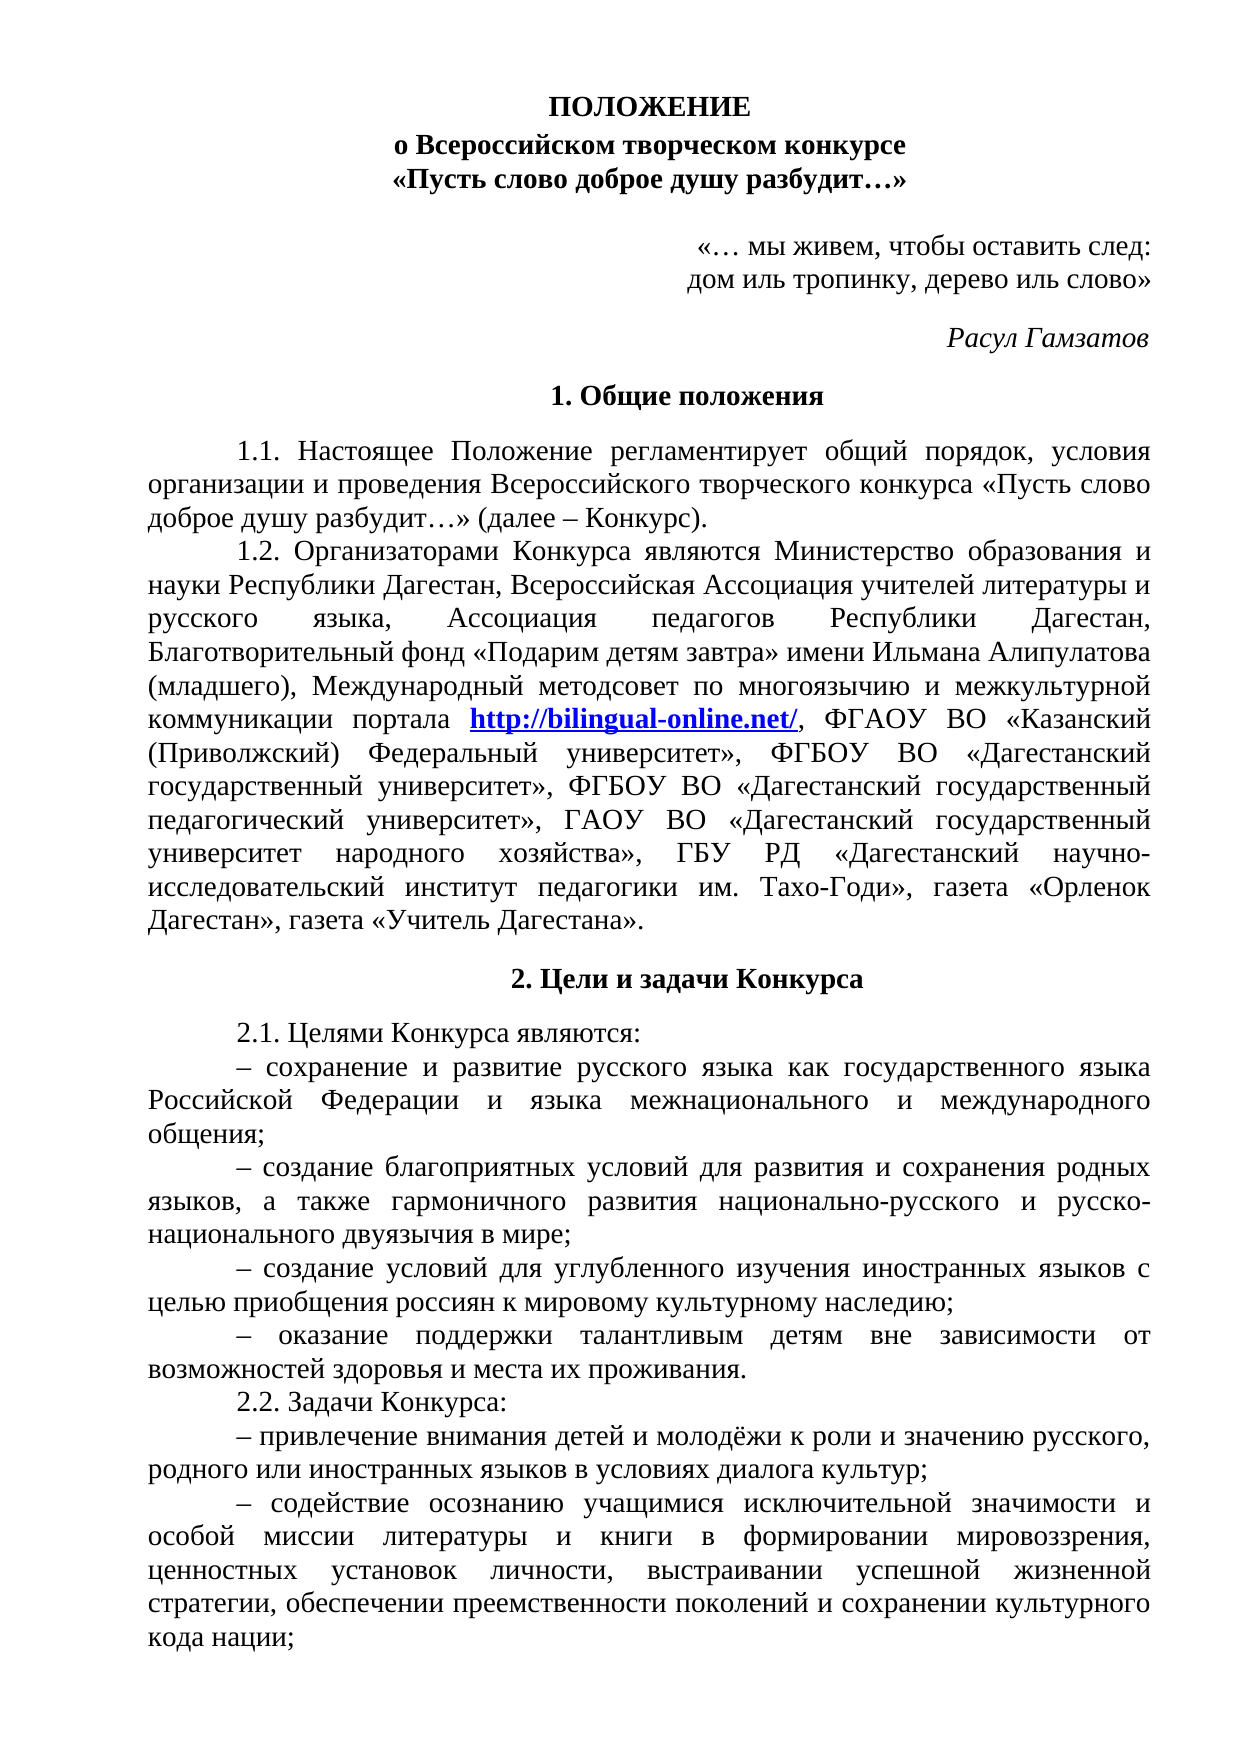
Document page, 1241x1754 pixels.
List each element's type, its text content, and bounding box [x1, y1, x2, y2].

text о Всероссийском творческом конкурсе [148, 127, 1152, 161]
text 1.2. Организаторами Конкурса являются Министерство образования и науки Республики Дагестан, Всероссийская Ассоциация учителей литературы и русского языка, Ассоциация педагогов Республики Дагестан, Благотворительный фонд «Подарим детям завтра» имени Ильмана Алипулатова (младшего), Международный методсовет по многоязычию и межкультурной коммуникации портала http://bilingual-online.net/, ФГАОУ ВО «Казанский (Приволжский) Федеральный университет», ФГБОУ ВО «Дагестанский государственный университет», ФГБОУ ВО «Дагестанский государственный педагогический университет», ГАОУ ВО «Дагестанский государственный университет народного хозяйства», ГБУ РД «Дагестанский научно-исследовательский институт педагогики им. Тахо-Годи», газета «Орленок Дагестан», газета «Учитель Дагестана». [148, 533, 1152, 936]
text – сохранение и развитие русского языка как государственного языка Российской Федерации и языка межнационального и международного общения; [148, 1049, 1152, 1149]
text – содействие осознанию учащимися исключительной значимости и особой миссии литературы и книги в формировании мировоззрения, ценностных установок личности, выстраивании успешной жизненной стратегии, обеспечении преемственности поколений и сохранении культурного кода нации; [148, 1485, 1152, 1653]
list 2. Цели и задачи Конкурса [223, 961, 1152, 994]
text – оказание поддержки талантливым детям вне зависимости от возможностей здоровья и места их проживания. [148, 1317, 1152, 1384]
text 2.1. Целями Конкурса являются: [148, 1015, 1152, 1049]
text 2.2. Задачи Конкурса: [148, 1384, 1152, 1418]
text дом иль тропинку, дерево иль слово» [148, 261, 1152, 295]
text 1.1. Настоящее Положение регламентирует общий порядок, условия организации и проведения Всероссийского творческого конкурса «Пусть слово доброе душу разбудит…» (далее – Конкурс). [148, 433, 1152, 533]
text – создание условий для углубленного изучения иностранных языков с целью приобщения россиян к мировому культурному наследию; [148, 1250, 1152, 1317]
text «… мы живем, чтобы оставить след: [148, 228, 1152, 261]
text – привлечение внимания детей и молодёжи к роли и значению русского, родного или иностранных языков в условиях диалога культур; [148, 1418, 1152, 1485]
text – создание благоприятных условий для развития и сохранения родных языков, а также гармоничного развития национально-русского и русско-национального двуязычия в мире; [148, 1149, 1152, 1250]
list 1. Общие положения [223, 378, 1152, 412]
text «Пусть слово доброе душу разбудит…» [148, 161, 1152, 194]
text Расул Гамзатов [148, 320, 1152, 353]
text ПОЛОЖЕНИЕ [148, 89, 1152, 122]
